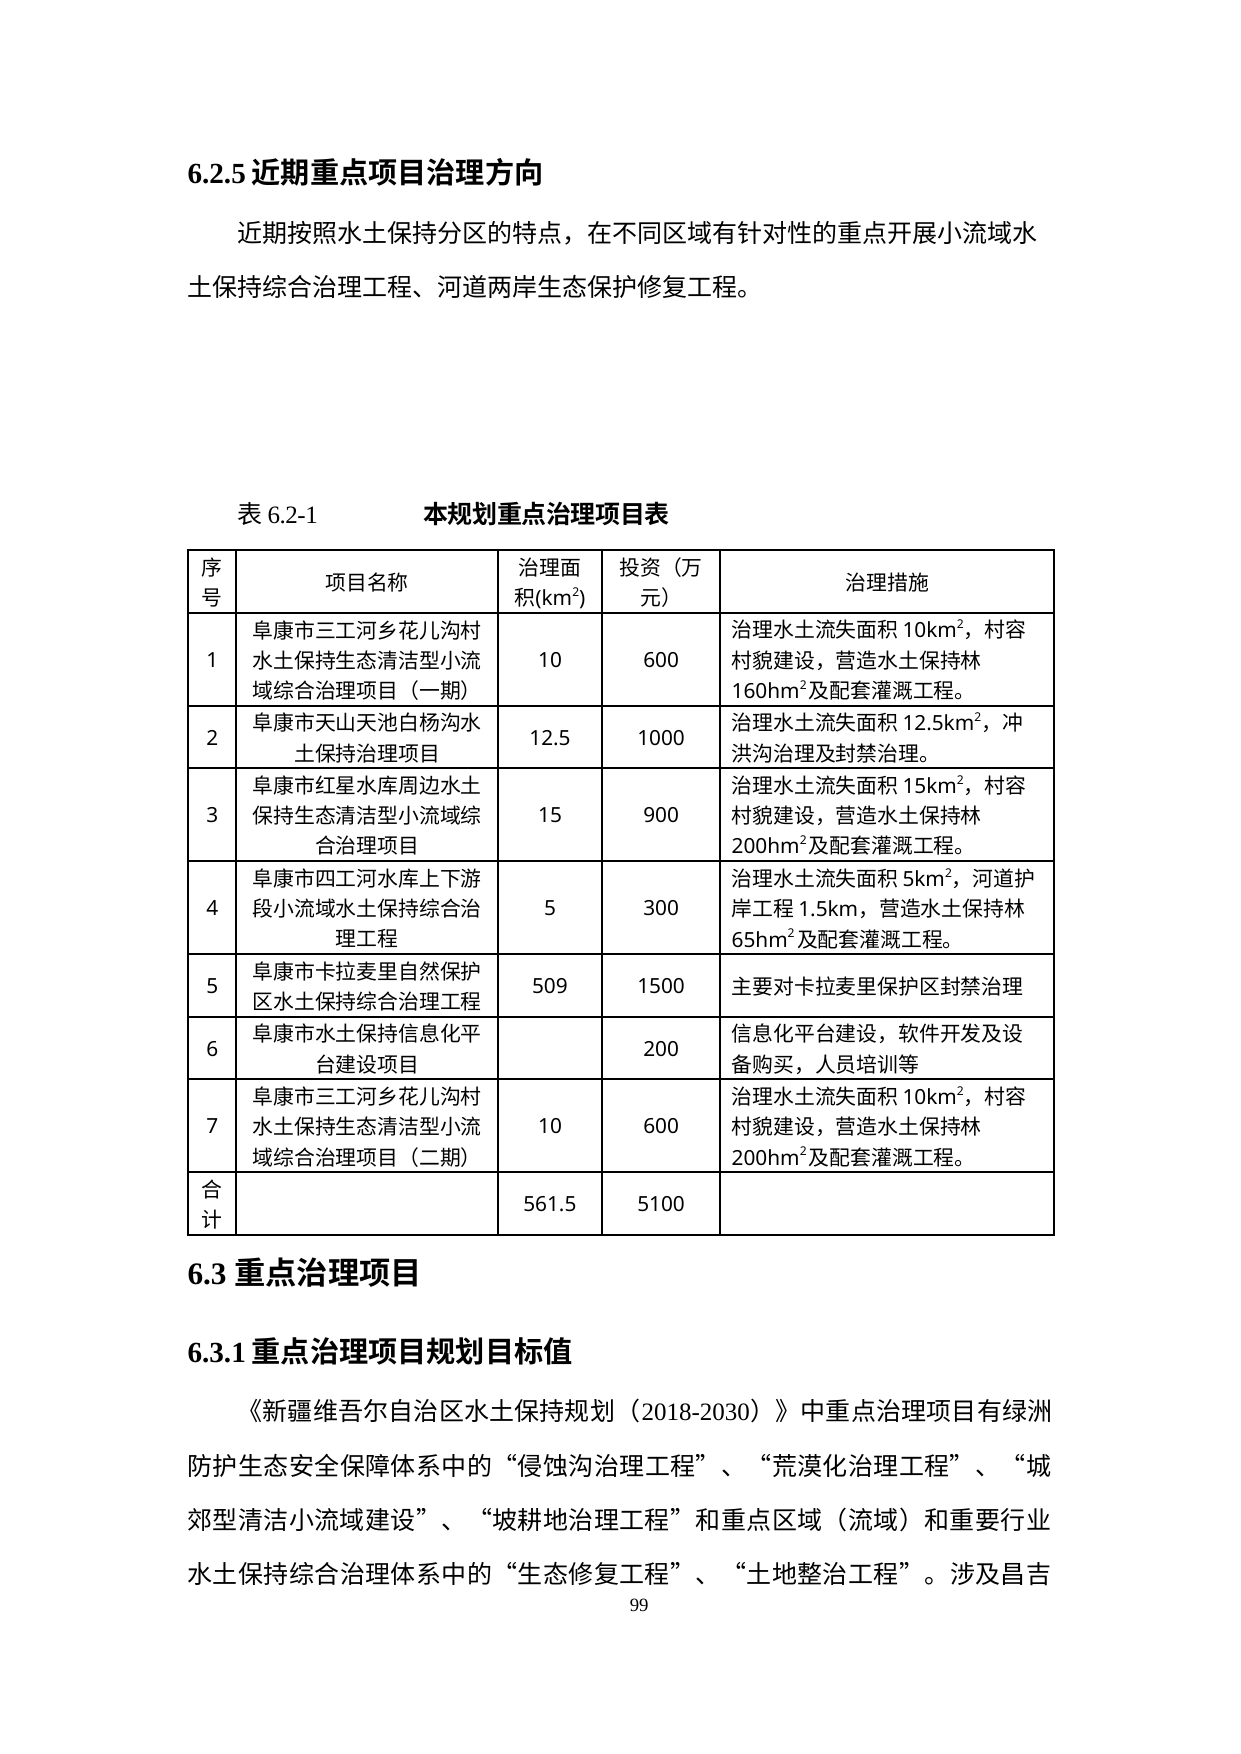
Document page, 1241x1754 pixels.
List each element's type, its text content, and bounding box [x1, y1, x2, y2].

table_cell 7 [189, 1080, 235, 1171]
text 近期按照水土保持分区的特点，在不同区域有针对性的重点开展小流域水土保持综合治理工程、河道两岸生态保护修复工程。 [187, 213, 1053, 304]
table_cell 1 [189, 614, 235, 704]
table_cell 治理水土流失面积10km2，村容村貌建设，营造水土保持林160hm2及配套灌溉工程。 [721, 614, 1053, 704]
subtitle 6.2.5近期重点项目治理方向 [187, 150, 1053, 192]
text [187, 1392, 1053, 1591]
table_cell 5 [499, 862, 601, 953]
table_cell 主要对卡拉麦里保护区封禁治理 [721, 955, 1053, 1016]
table_cell 1500 [603, 955, 719, 1016]
table_cell 10 [499, 1080, 601, 1171]
title 6.3 重点治理项目 [187, 1248, 1053, 1293]
table_cell 12.5 [499, 707, 601, 767]
table_header 项目名称 [237, 551, 497, 612]
table_cell 治理水土流失面积12.5km2，冲洪沟治理及封禁治理。 [721, 707, 1053, 767]
table_cell 阜康市水土保持信息化平台建设项目 [237, 1018, 497, 1078]
table_cell 15 [499, 769, 601, 860]
table_cell 阜康市卡拉麦里自然保护区水土保持综合治理工程 [237, 955, 497, 1016]
table_cell 阜康市红星水库周边水土保持生态清洁型小流域综合治理项目 [237, 769, 497, 860]
table_cell 509 [499, 955, 601, 1016]
table_cell 合计 [189, 1173, 235, 1233]
table_cell [499, 1018, 601, 1078]
table_cell 阜康市三工河乡花儿沟村水土保持生态清洁型小流域综合治理项目（二期） [237, 1080, 497, 1171]
table_header 投资（万元） [603, 551, 719, 612]
table_cell 10 [499, 614, 601, 704]
table_cell 阜康市天山天池白杨沟水土保持治理项目 [237, 707, 497, 767]
table_cell [721, 1173, 1053, 1233]
table_cell 5 [189, 955, 235, 1016]
table_cell 561.5 [499, 1173, 601, 1233]
table_header 治理措施 [721, 551, 1053, 612]
table_cell 治理水土流失面积10km2，村容村貌建设，营造水土保持林200hm2及配套灌溉工程。 [721, 1080, 1053, 1171]
table_cell 600 [603, 614, 719, 704]
table_cell 阜康市四工河水库上下游段小流域水土保持综合治理工程 [237, 862, 497, 953]
table_cell 600 [603, 1080, 719, 1171]
table_header 治理面积(km2) [499, 551, 601, 612]
table_cell 1000 [603, 707, 719, 767]
text 表6.2-1 本规划重点治理项目表 [187, 495, 1053, 531]
table_cell 治理水土流失面积5km2，河道护岸工程1.5km，营造水土保持林65hm2及配套灌溉工程。 [721, 862, 1053, 953]
table_cell 4 [189, 862, 235, 953]
table_cell 2 [189, 707, 235, 767]
table_cell [237, 1173, 497, 1233]
subtitle 6.3.1重点治理项目规划目标值 [187, 1328, 1053, 1371]
table_cell 3 [189, 769, 235, 860]
table_cell 300 [603, 862, 719, 953]
table_cell 200 [603, 1018, 719, 1078]
table_cell 5100 [603, 1173, 719, 1233]
table_cell 治理水土流失面积15km2，村容村貌建设，营造水土保持林200hm2及配套灌溉工程。 [721, 769, 1053, 860]
table_header 序号 [189, 551, 235, 612]
table_cell 信息化平台建设，软件开发及设备购买，人员培训等 [721, 1018, 1053, 1078]
table_cell 900 [603, 769, 719, 860]
table_cell 6 [189, 1018, 235, 1078]
table_cell 阜康市三工河乡花儿沟村水土保持生态清洁型小流域综合治理项目（一期） [237, 614, 497, 704]
